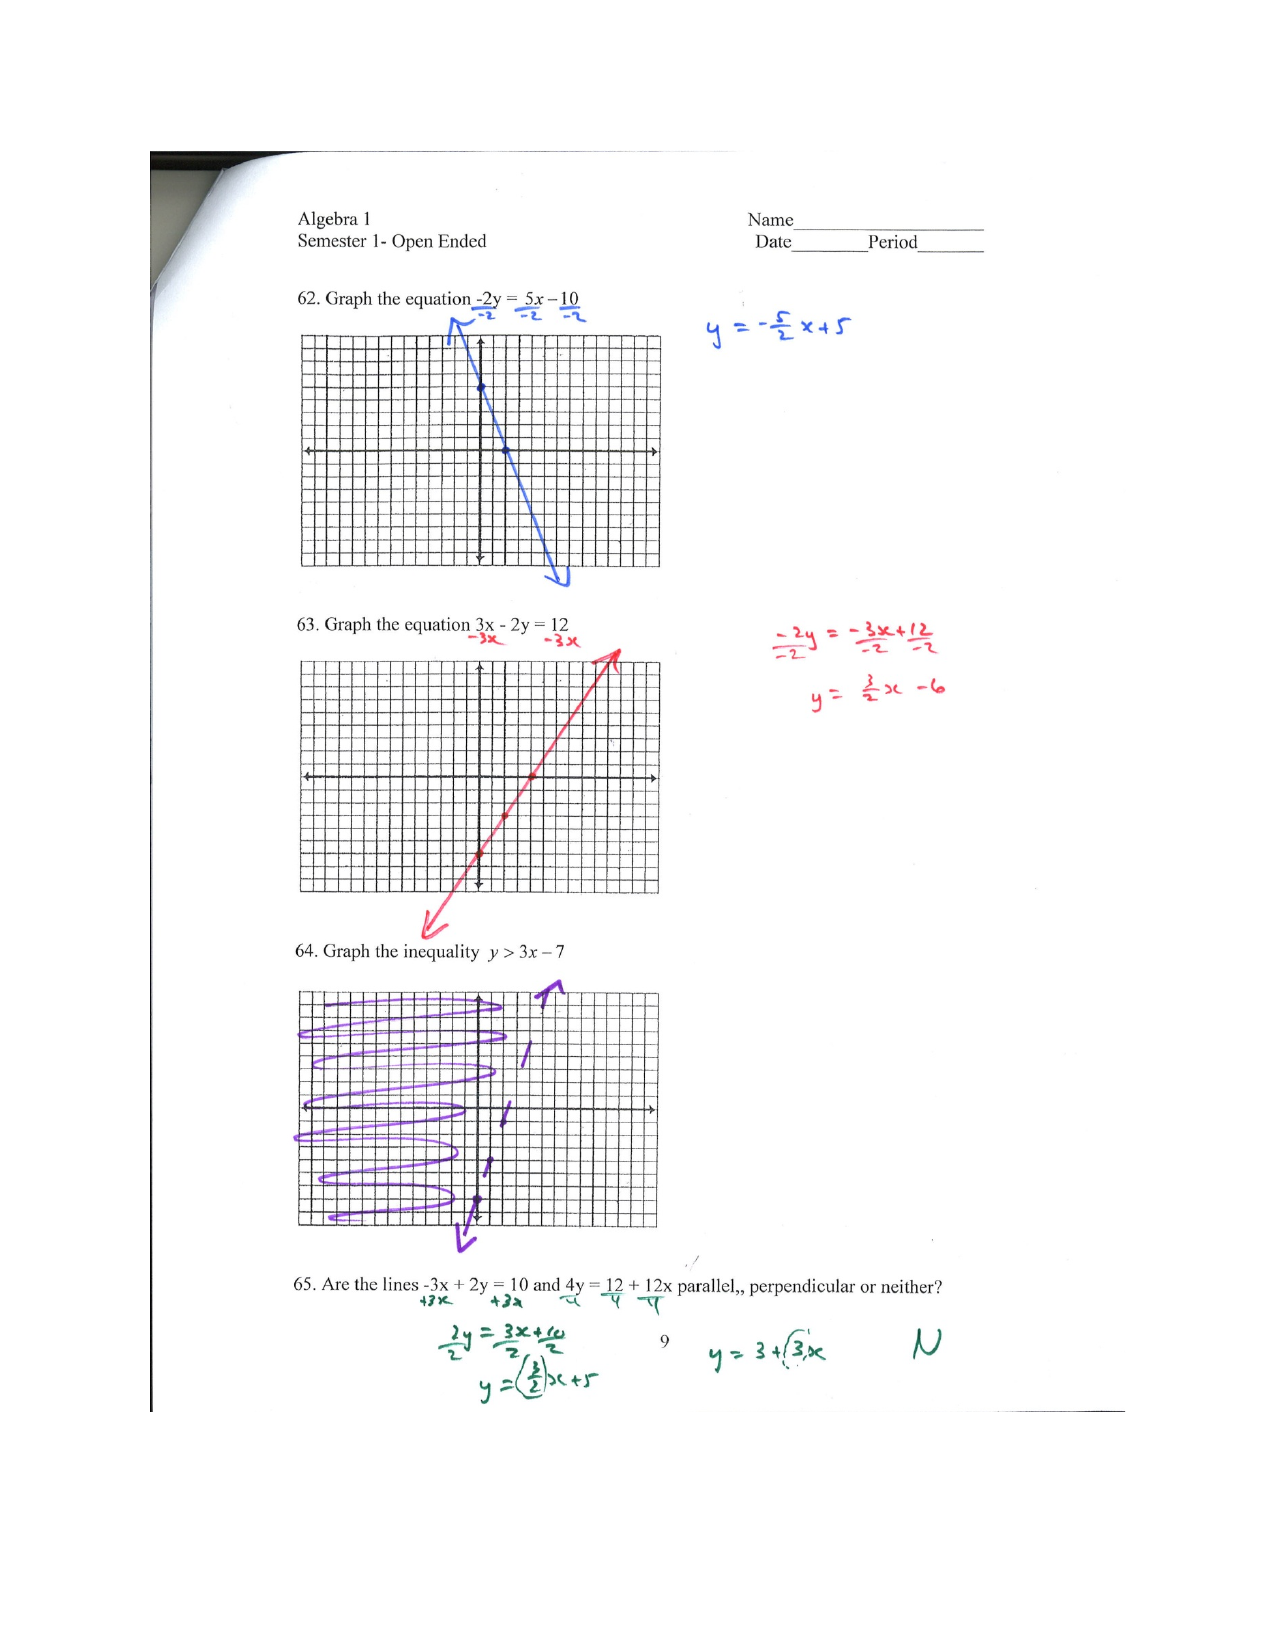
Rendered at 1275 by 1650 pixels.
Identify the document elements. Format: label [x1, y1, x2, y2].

picture [150, 150, 1125, 1412]
